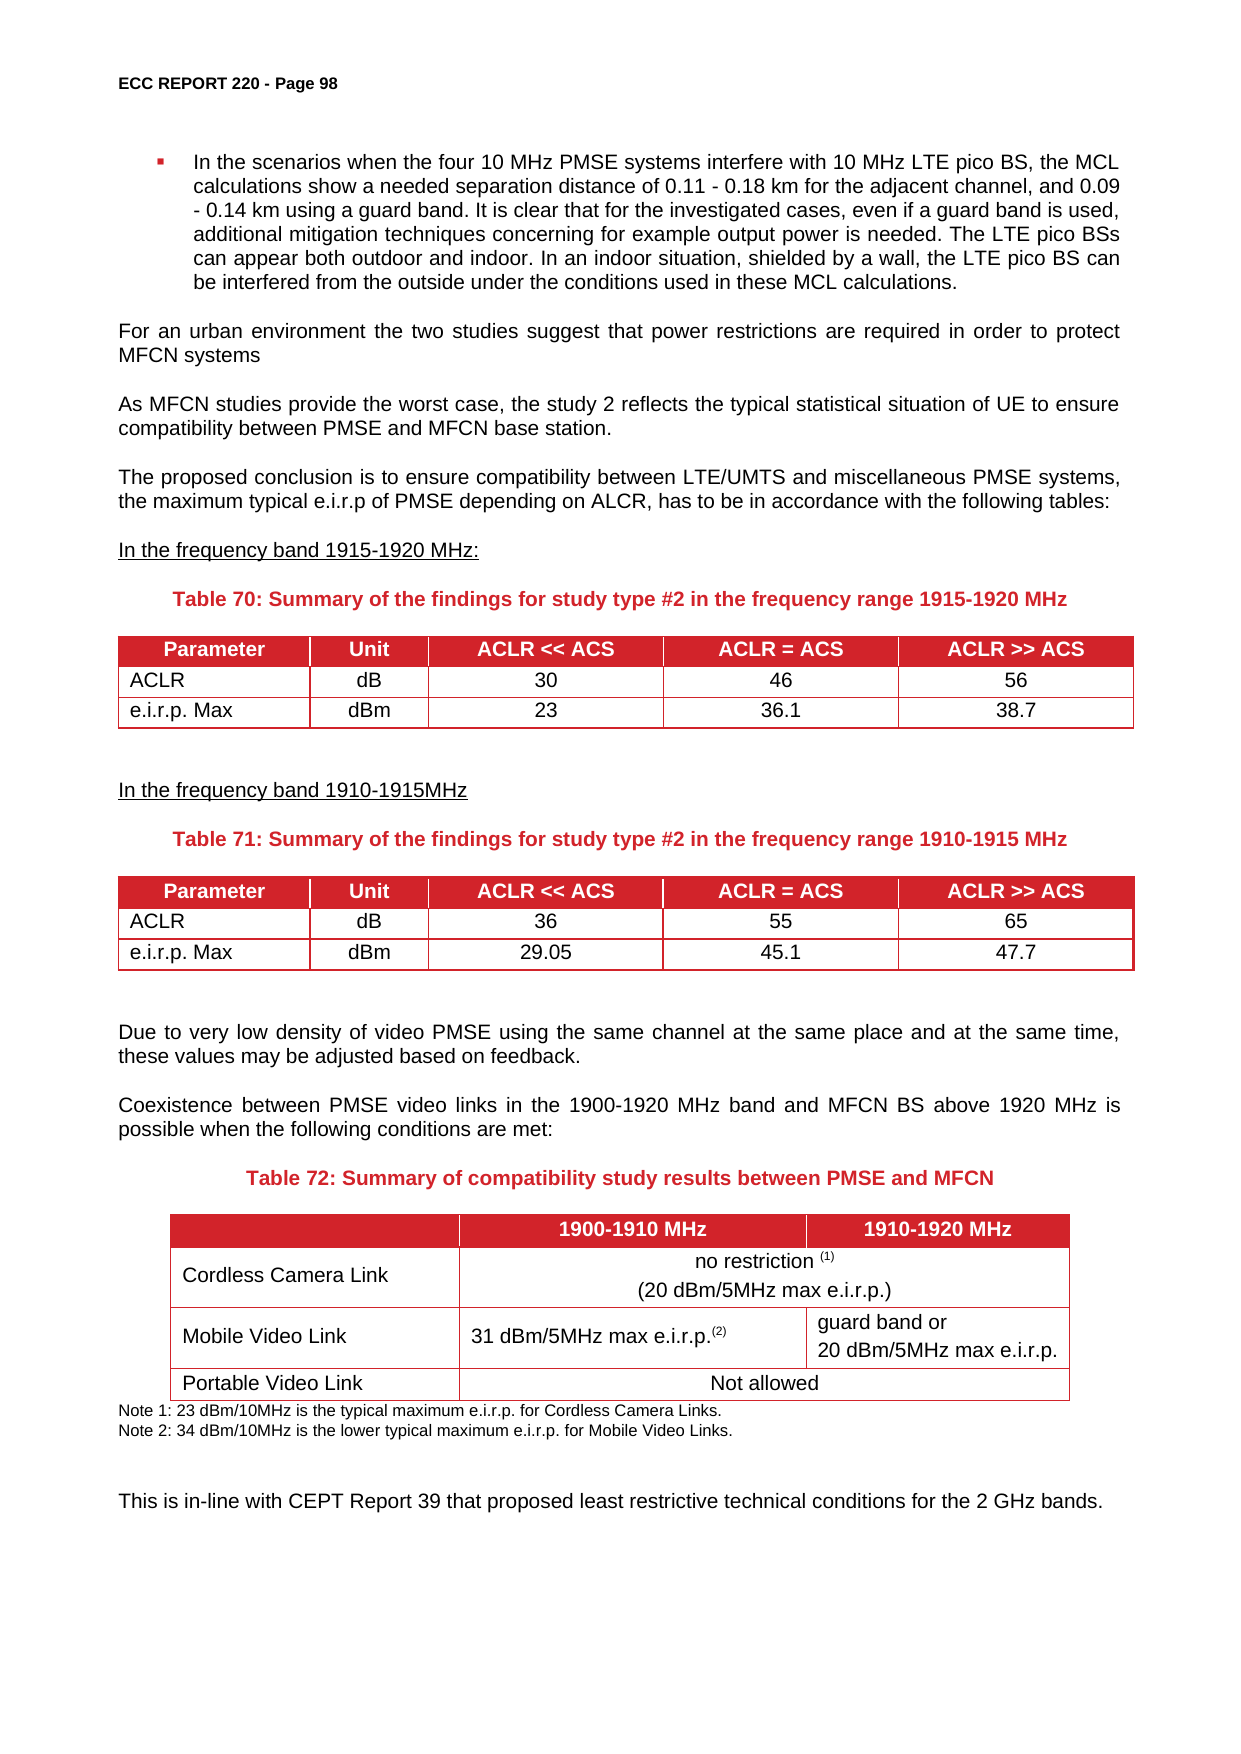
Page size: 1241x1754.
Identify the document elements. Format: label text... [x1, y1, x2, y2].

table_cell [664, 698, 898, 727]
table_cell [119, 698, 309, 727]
text Due to very low density of video PMSE using the same channel at the same place and at the same time, these values may be adjusted based on feedback. [118, 1019, 1122, 1067]
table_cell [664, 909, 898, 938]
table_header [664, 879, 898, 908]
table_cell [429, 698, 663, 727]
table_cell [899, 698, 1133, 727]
text Table 71: Summary of the findings for study type #2 in the frequency range 1910-1915 MHz [118, 827, 1122, 851]
text The proposed conclusion is to ensure compatibility between LTE/UMTS and miscellaneous PMSE systems, the maximum typical e.i.r.p of PMSE depending on ALCR, has to be in accordance with the following tables: [118, 465, 1122, 513]
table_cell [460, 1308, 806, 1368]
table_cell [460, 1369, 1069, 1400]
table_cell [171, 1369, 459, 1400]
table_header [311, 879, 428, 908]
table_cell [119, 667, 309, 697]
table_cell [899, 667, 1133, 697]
list In the scenarios when the four 10 MHz PMSE systems interfere with 10 MHz LTE pico BS, the MCL calculations show a needed separation distance of 0.11 - 0.18 km for the adjacent channel, and 0.09 - 0.14 km using a guard band. It is clear that for the investigated cases, even if a guard band is used, additional mitigation techniques concerning for example output power is needed. The LTE pico BSs can appear both outdoor and indoor. In an indoor situation, shielded by a wall, the LTE pico BS can be interfered from the outside under the conditions used in these MCL calculations. [156, 150, 1122, 294]
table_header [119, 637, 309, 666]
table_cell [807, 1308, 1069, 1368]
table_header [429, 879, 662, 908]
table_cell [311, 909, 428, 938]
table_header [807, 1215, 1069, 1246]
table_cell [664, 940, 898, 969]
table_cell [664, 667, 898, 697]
text Note 1: 23 dBm/10MHz is the typical maximum e.i.r.p. for Cordless Camera Links. [118, 1401, 1122, 1420]
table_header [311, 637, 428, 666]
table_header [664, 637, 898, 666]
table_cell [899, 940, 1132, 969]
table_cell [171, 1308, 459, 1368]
text Table 70: Summary of the findings for study type #2 in the frequency range 1915-1920 MHz [118, 587, 1122, 611]
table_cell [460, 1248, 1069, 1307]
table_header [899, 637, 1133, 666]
text In the frequency band 1915-1920 MHz: [118, 538, 1122, 562]
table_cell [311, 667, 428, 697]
text Table 72: Summary of compatibility study results between PMSE and MFCN [118, 1165, 1122, 1189]
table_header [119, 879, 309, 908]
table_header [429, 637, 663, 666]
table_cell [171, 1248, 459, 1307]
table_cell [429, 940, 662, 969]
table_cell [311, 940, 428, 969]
text Note 2: 34 dBm/10MHz is the lower typical maximum e.i.r.p. for Mobile Video Links. [118, 1420, 1122, 1439]
text For an urban environment the two studies suggest that power restrictions are required in order to protect MFCN systems [118, 319, 1122, 367]
text This is in-line with CEPT Report 39 that proposed least restrictive technical conditions for the 2 GHz bands. [118, 1488, 1122, 1512]
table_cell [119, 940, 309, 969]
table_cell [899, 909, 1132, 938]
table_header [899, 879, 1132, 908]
text As MFCN studies provide the worst case, the study 2 reflects the typical statistical situation of UE to ensure compatibility between PMSE and MFCN base station. [118, 392, 1122, 440]
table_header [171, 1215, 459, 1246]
text Coexistence between PMSE video links in the 1900-1920 MHz band and MFCN BS above 1920 MHz is possible when the following conditions are met: [118, 1092, 1122, 1140]
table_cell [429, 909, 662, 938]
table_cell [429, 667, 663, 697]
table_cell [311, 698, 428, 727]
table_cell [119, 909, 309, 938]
text In the frequency band 1910-1915MHz [118, 778, 1122, 802]
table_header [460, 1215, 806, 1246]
